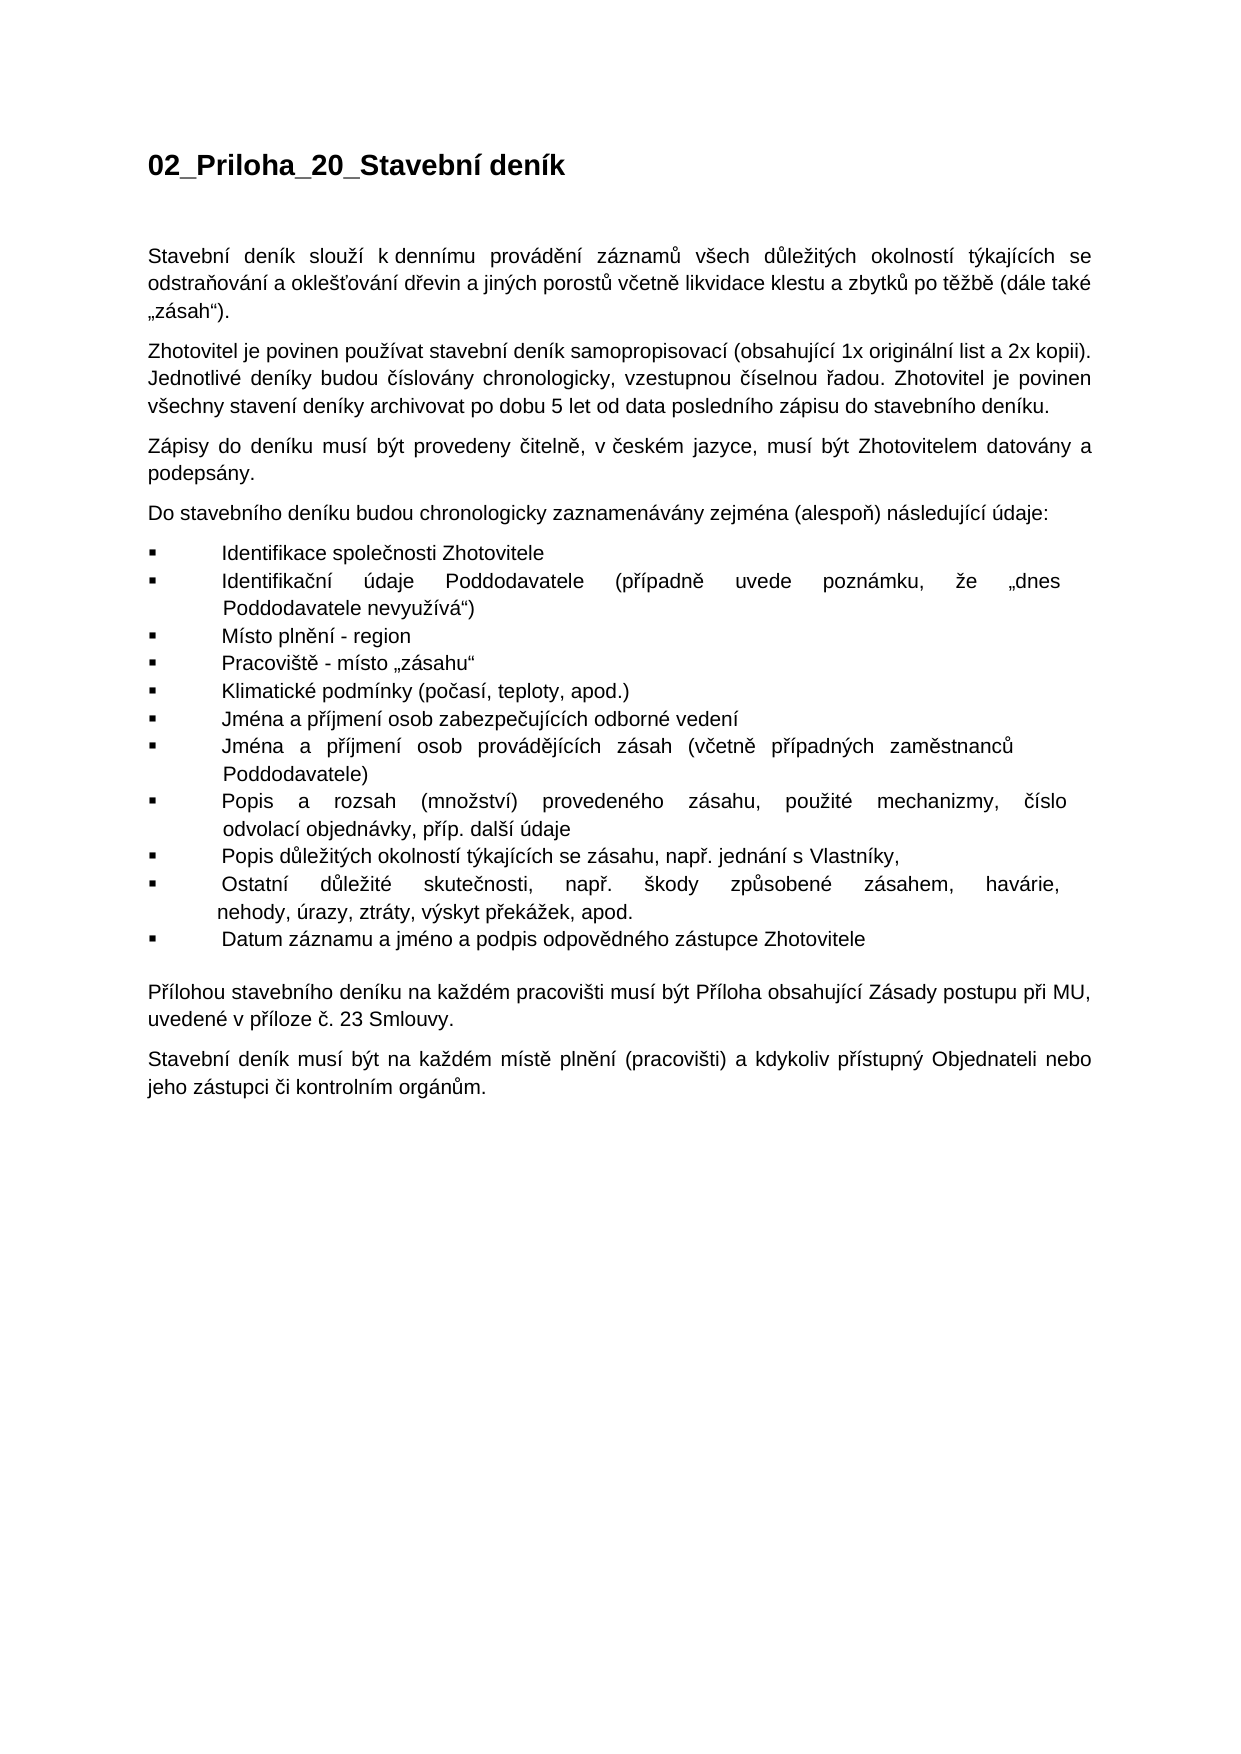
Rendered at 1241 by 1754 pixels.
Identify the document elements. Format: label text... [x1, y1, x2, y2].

list Ostatní důležité skutečnosti, např. škody způsobené zásahem, havárie, nehody, úrazy, ztráty, výskyt překážek, apod. [148, 872, 1093, 923]
list Stavební deník slouží k dennímu provádění záznamů všech důležitých okolností týkajících se odstraňování a oklešťování dřevin a jiných porostů včetně likvidace klestu a zbytků po těžbě (dále také „zásah“). [148, 243, 1093, 322]
list Zápisy do deníku musí být provedeny čitelně, v českém jazyce, musí být Zhotovitelem datovány a podepsány. [148, 433, 1093, 485]
list Místo plnění - region [148, 624, 1093, 648]
list Datum záznamu a jméno a podpis odpovědného zástupce Zhotovitele [148, 927, 1093, 951]
list Identifikační údaje Poddodavatele (případně uvede poznámku, že „dnes Poddodavatele nevyužívá“) [148, 568, 1093, 620]
list Pracoviště - místo „zásahu“ [148, 651, 1093, 675]
list Identifikace společnosti Zhotovitele [148, 541, 1093, 565]
list Zhotovitel je povinen používat stavební deník samopropisovací (obsahující 1x originální list a 2x kopii). Jednotlivé deníky budou číslovány chronologicky, vzestupnou číselnou řadou. Zhotovitel je povinen všechny stavení deníky archivovat po dobu 5 let od data posledního zápisu do stavebního deníku. [148, 338, 1093, 417]
list Klimatické podmínky (počasí, teploty, apod.) [148, 679, 1093, 703]
text 02_Priloha_20_Stavební deník [148, 148, 1093, 181]
text Stavební deník musí být na každém místě plnění (pracovišti) a kdykoliv přístupný Objednateli nebo jeho zástupci či kontrolním orgánům. [148, 1047, 1093, 1098]
list Jména a příjmení osob provádějících zásah (včetně případných zaměstnanců Poddodavatele) [148, 734, 1093, 786]
list Popis důležitých okolností týkajících se zásahu, např. jednání s Vlastníky, [148, 844, 1093, 868]
list Do stavebního deníku budou chronologicky zaznamenávány zejména (alespoň) následující údaje: [148, 501, 1093, 525]
text Přílohou stavebního deníku na každém pracovišti musí být Příloha obsahující Zásady postupu při MU, uvedené v příloze č. 23 Smlouvy. [148, 979, 1093, 1031]
list Popis a rozsah (množství) provedeného zásahu, použité mechanizmy, číslo odvolací objednávky, příp. další údaje [148, 789, 1093, 841]
list Jména a příjmení osob zabezpečujících odborné vedení [148, 706, 1093, 731]
